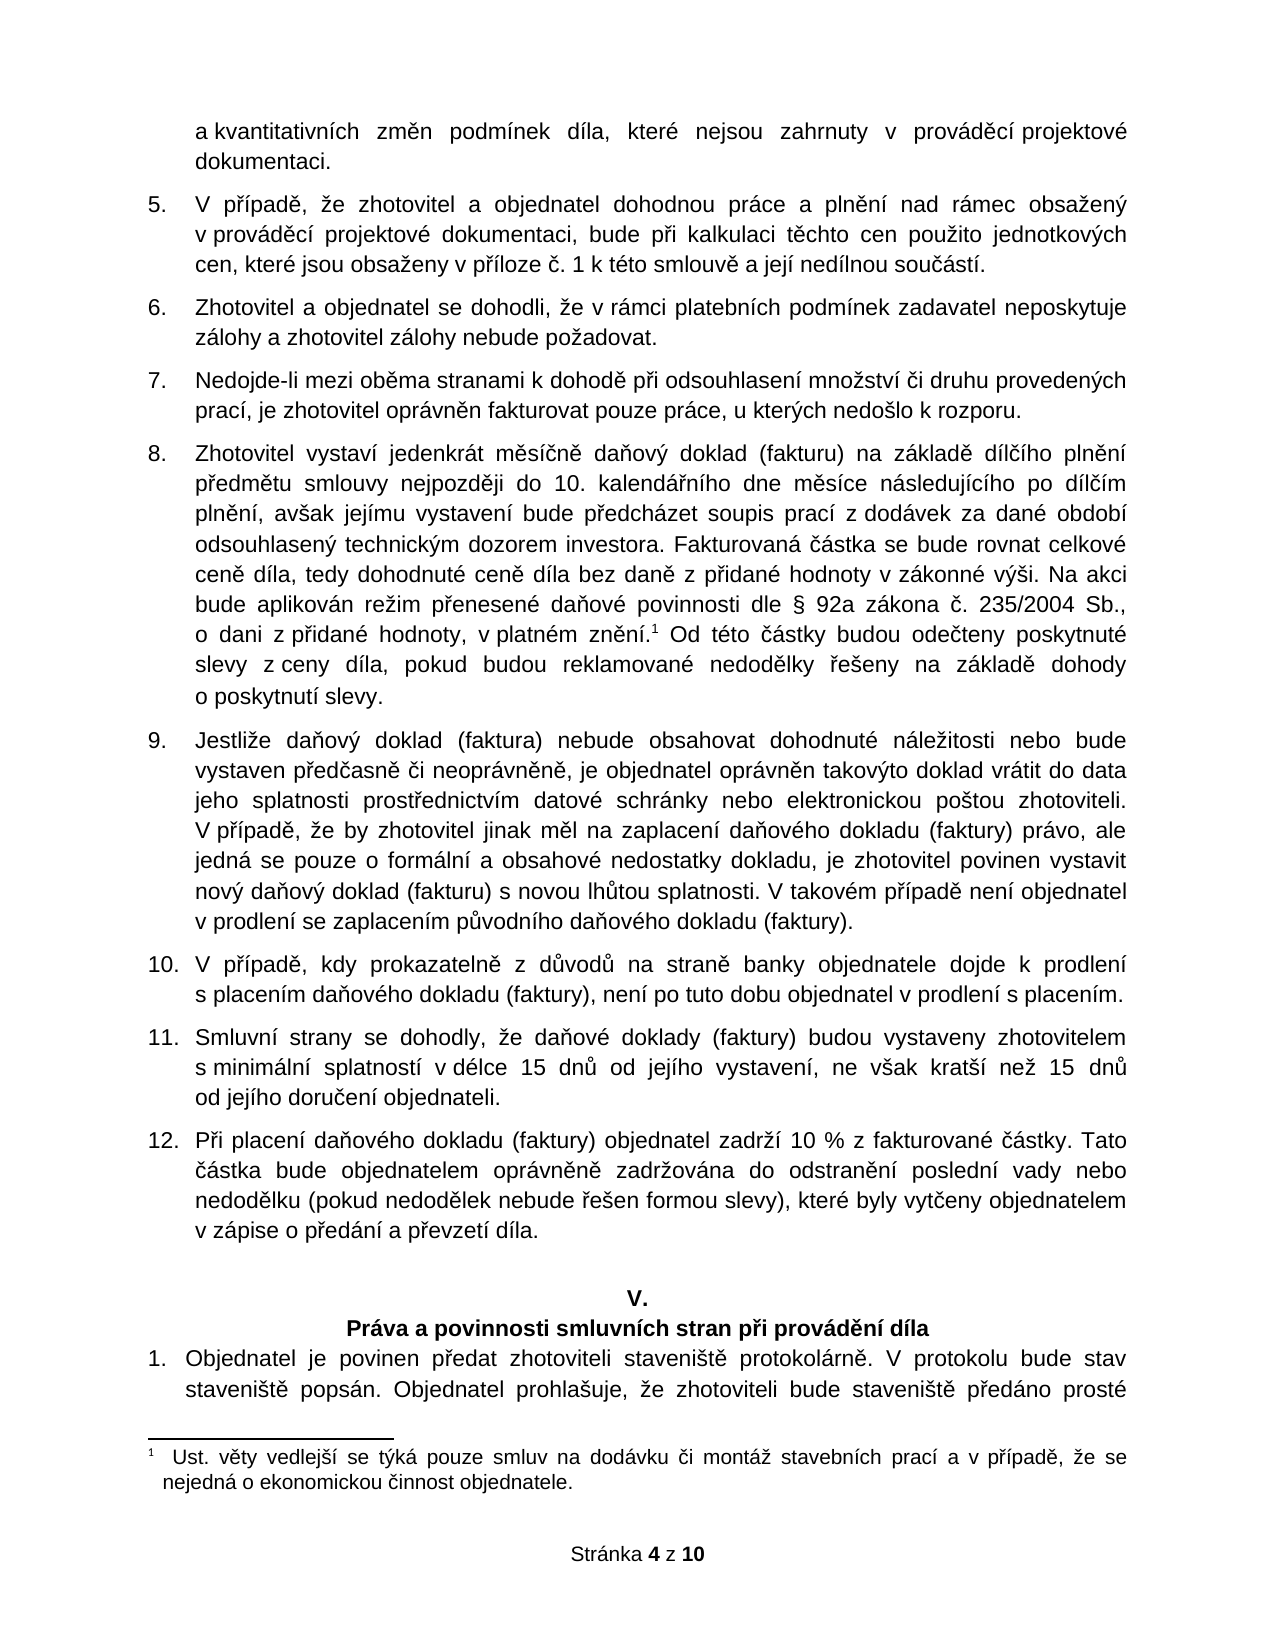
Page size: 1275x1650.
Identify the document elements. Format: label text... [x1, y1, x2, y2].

list Smluvní strany se dohodly, že daňové doklady (faktury) budou vystaveny zhotovitelem s minimální splatností v délce 15 dnů od jejího vystavení, ne však kratší než 15 dnů od jejího doručení objednateli. [148, 1023, 1127, 1110]
list Zhotovitel vystaví jedenkrát měsíčně daňový doklad (fakturu) na základě dílčího plnění předmětu smlouvy nejpozději do 10. kalendářního dne měsíce následujícího po dílčím plnění, avšak jejímu vystavení bude předcházet soupis prací z dodávek za dané období odsouhlasený technickým dozorem investora. Fakturovaná částka se bude rovnat celkové ceně díla, tedy dohodnuté ceně díla bez daně z přidané hodnoty v zákonné výši. Na akci bude aplikován režim přenesené daňové povinnosti dle § 92a zákona č. 235/2004 Sb., o dani z přidané hodnoty, v platném znění. Od této částky budou odečteny poskytnuté slevy z ceny díla, pokud budou reklamované nedodělky řešeny na základě dohody o poskytnutí slevy. [148, 440, 1127, 710]
list Jestliže daňový doklad (faktura) nebude obsahovat dohodnuté náležitosti nebo bude vystaven předčasně či neoprávněně, je objednatel oprávněn takovýto doklad vrátit do data jeho splatnosti prostřednictvím datové schránky nebo elektronickou poštou zhotoviteli. V případě, že by zhotovitel jinak měl na zaplacení daňového dokladu (faktury) právo, ale jedná se pouze o formální a obsahové nedostatky dokladu, je zhotovitel povinen vystavit nový daňový doklad (fakturu) s novou lhůtou splatnosti. V takovém případě není objednatel v prodlení se zaplacením původního daňového dokladu (faktury). [148, 727, 1127, 934]
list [148, 118, 1127, 175]
list V případě, kdy prokazatelně z důvodů na straně banky objednatele dojde k prodlení s placením daňového dokladu (faktury), není po tuto dobu objednatel v prodlení s placením. [148, 951, 1127, 1007]
list Při placení daňového dokladu (faktury) objednatel zadrží 10 % z fakturované částky. Tato částka bude objednatelem oprávněně zadržována do odstranění poslední vady nebo nedodělku (pokud nedodělek nebude řešen formou slevy), které byly vytčeny objednatelem v zápise o předání a převzetí díla. [148, 1127, 1127, 1244]
text V. Práva a povinnosti smluvních stran při provádění díla [148, 1285, 1127, 1342]
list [148, 1345, 1127, 1402]
list Nedojde-li mezi oběma stranami k dohodě při odsouhlasení množství či druhu provedených prací, je zhotovitel oprávněn fakturovat pouze práce, u kterých nedošlo k rozporu. [148, 367, 1127, 424]
list V případě, že zhotovitel a objednatel dohodnou práce a plnění nad rámec obsažený v prováděcí projektové dokumentaci, bude při kalkulaci těchto cen použito jednotkových cen, které jsou obsaženy v příloze č. 1 k této smlouvě a její nedílnou součástí. [148, 191, 1127, 278]
list Zhotovitel a objednatel se dohodli, že v rámci platebních podmínek zadavatel neposkytuje zálohy a zhotovitel zálohy nebude požadovat. [148, 294, 1127, 351]
